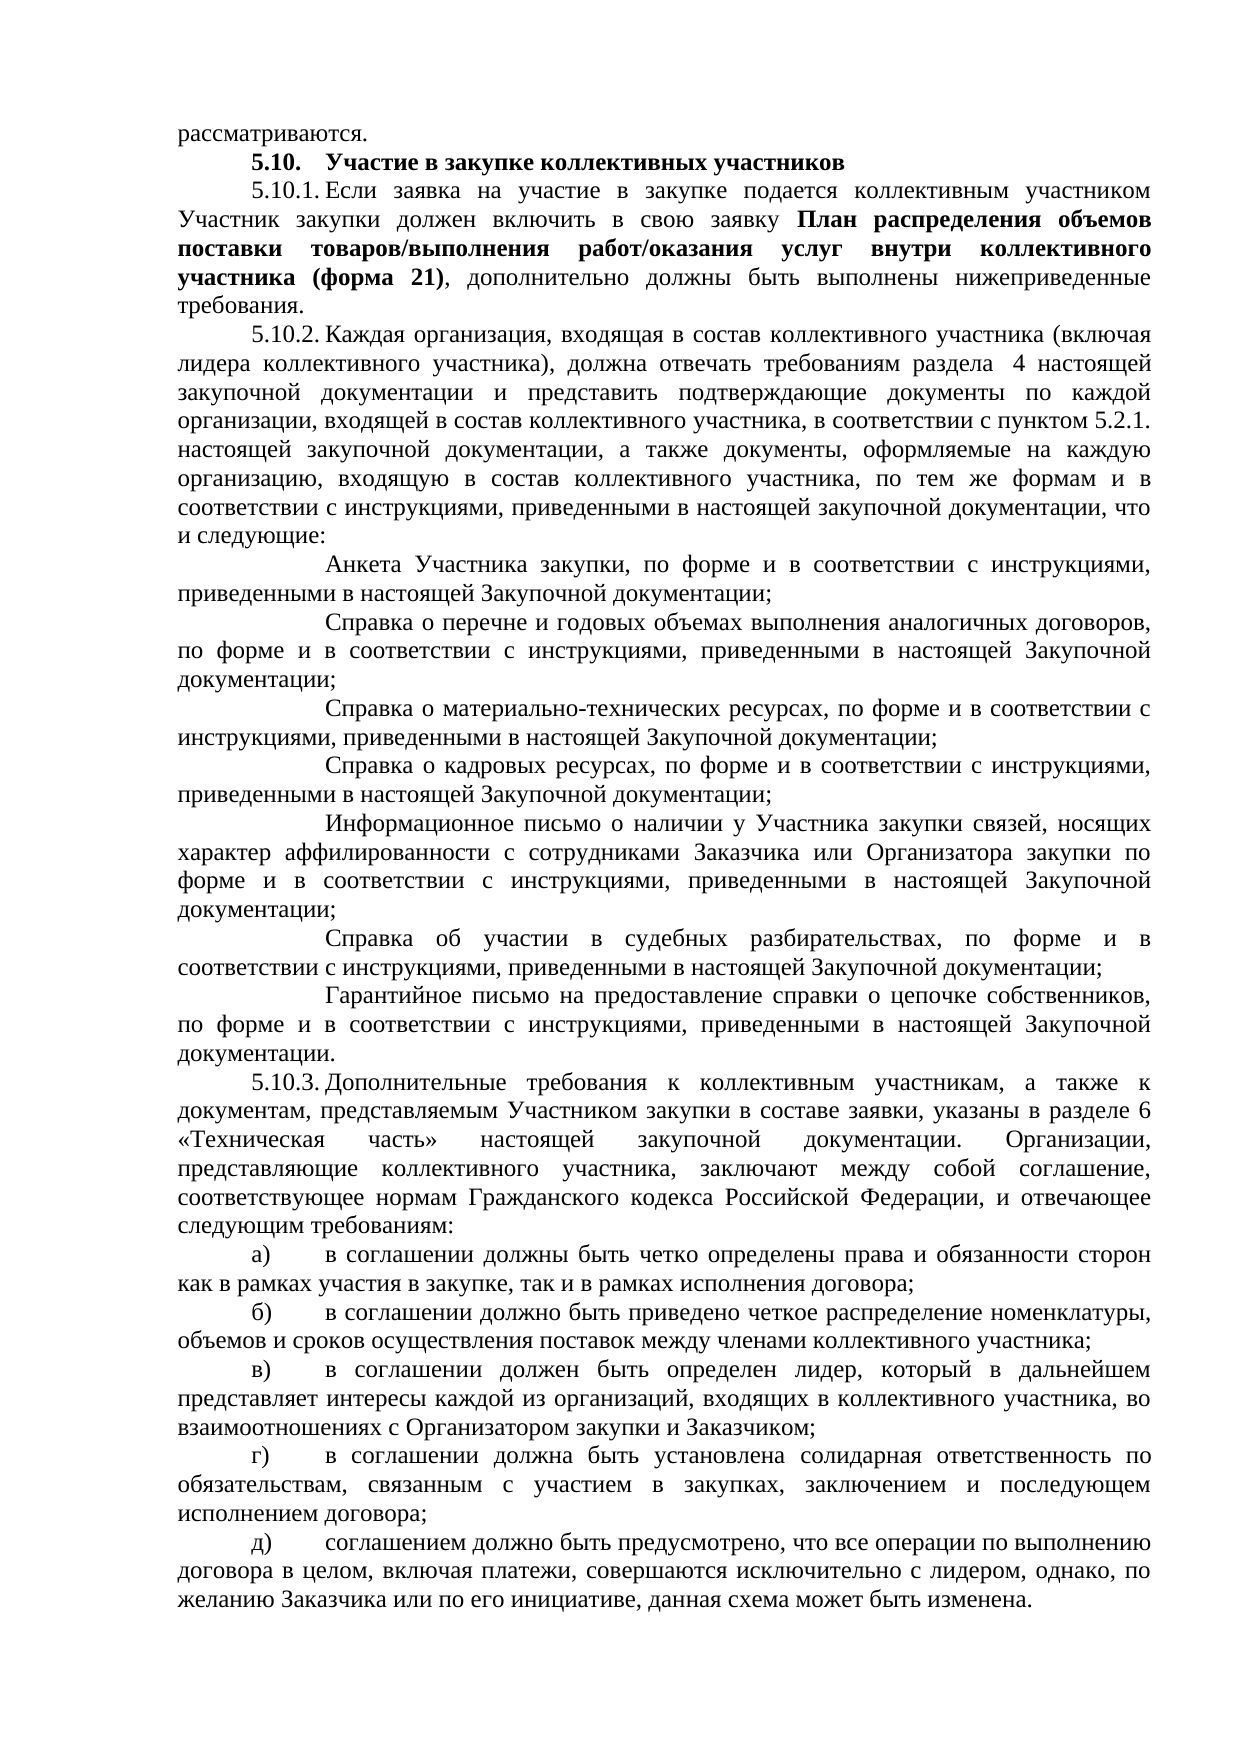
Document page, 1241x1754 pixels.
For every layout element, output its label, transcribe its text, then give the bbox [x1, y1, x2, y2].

list ­ Справка о перечне и годовых объемах выполнения аналогичных договоров, по форме и в соответствии с инструкциями, приведенными в настоящей Закупочной документации; [177, 607, 1152, 693]
list Дополнительные требования к коллективным участникам, а также к документам, представляемым Участником закупки в составе заявки, указаны в разделе 6 «Техническая часть» настоящей закупочной документации. Организации, представляющие коллективного участника, заключают между собой соглашение, соответствующее нормам Гражданского кодекса Российской Федерации, и отвечающее следующим требованиям: [177, 1067, 1152, 1239]
list Участие в закупке коллективных участников [177, 147, 1152, 176]
list ­ Анкета Участника закупки, по форме и в соответствии с инструкциями, приведенными в настоящей Закупочной документации; [177, 549, 1152, 607]
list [177, 118, 1152, 147]
list в соглашении должна быть установлена солидарная ответственность по обязательствам, связанным с участием в закупках, заключением и последующем исполнением договора; [177, 1441, 1152, 1527]
list в соглашении должен быть определен лидер, который в дальнейшем представляет интересы каждой из организаций, входящих в коллективного участника, во взаимоотношениях с Организатором закупки и Заказчиком; [177, 1354, 1152, 1441]
list ­ Справка о материально-технических ресурсах, по форме и в соответствии с инструкциями, приведенными в настоящей Закупочной документации; [177, 693, 1152, 751]
list в соглашении должно быть приведено четкое распределение номенклатуры, объемов и сроков осуществления поставок между членами коллективного участника; [177, 1297, 1152, 1354]
list в соглашении должны быть четко определены права и обязанности сторон как в рамках участия в закупке, так и в рамках исполнения договора; [177, 1239, 1152, 1297]
list ­ Справка о кадровых ресурсах, по форме и в соответствии с инструкциями, приведенными в настоящей Закупочной документации; [177, 751, 1152, 808]
list соглашением должно быть предусмотрено, что все операции по выполнению договора в целом, включая платежи, совершаются исключительно с лидером, однако, по желанию Заказчика или по его инициативе, данная схема может быть изменена. [177, 1527, 1152, 1613]
list ­ Информационное письмо о наличии у Участника закупки связей, носящих характер аффилированности с сотрудниками Заказчика или Организатора закупки по форме и в соответствии с инструкциями, приведенными в настоящей Закупочной документации; [177, 808, 1152, 923]
list Каждая организация, входящая в состав коллективного участника (включая лидера коллективного участника), должна отвечать требованиям раздела 4 настоящей закупочной документации и представить подтверждающие документы по каждой организации, входящей в состав коллективного участника, в соответствии с пунктом 5.2.1. настоящей закупочной документации, а также документы, оформляемые на каждую организацию, входящую в состав коллективного участника, по тем же формам и в соответствии с инструкциями, приведенными в настоящей закупочной документации, что и следующие: [177, 319, 1152, 549]
list ­ Гарантийное письмо на предоставление справки о цепочке собственников, по форме и в соответствии с инструкциями, приведенными в настоящей Закупочной документации. [177, 981, 1152, 1067]
list Если заявка на участие в закупке подается коллективным участником Участник закупки должен включить в свою заявку План распределения объемов поставки товаров/выполнения работ/оказания услуг внутри коллективного участника (форма 21), дополнительно должны быть выполнены нижеприведенные требования. [177, 176, 1152, 319]
list ­ Справка об участии в судебных разбирательствах, по форме и в соответствии с инструкциями, приведенными в настоящей Закупочной документации; [177, 923, 1152, 981]
